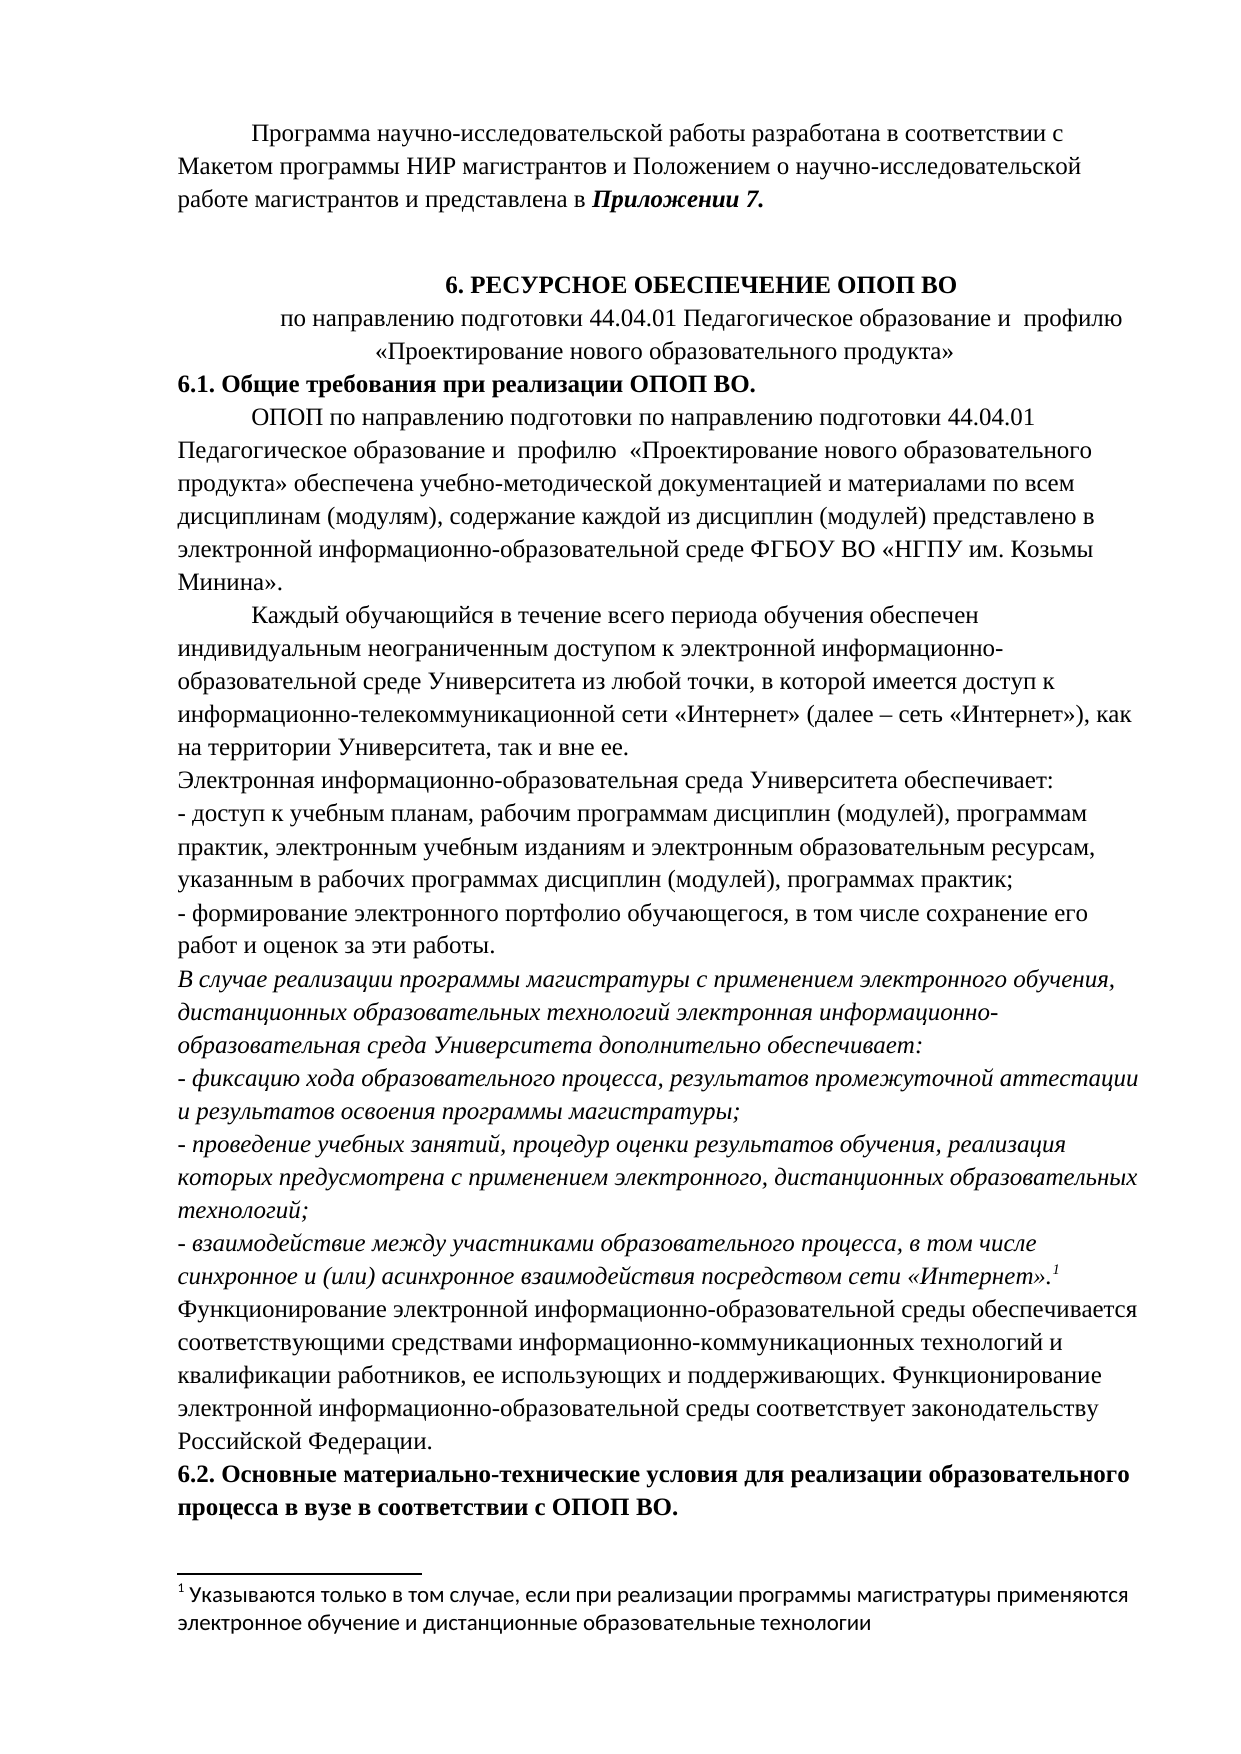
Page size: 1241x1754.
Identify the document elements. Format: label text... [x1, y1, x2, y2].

text по направлению подготовки 44.04.01 Педагогическое образование и профилю «Проектирование нового образовательного продукта» [177, 303, 1152, 365]
text 6.1. Общие требования при реализации ОПОП ВО. [177, 369, 1152, 398]
text В случае реализации программы магистратуры с применением электронного обучения, дистанционных образовательных технологий электронная информационно-образовательная среда Университета дополнительно обеспечивает: [177, 964, 1152, 1058]
text ОПОП по направлению подготовки по направлению подготовки 44.04.01 Педагогическое образование и профилю «Проектирование нового образовательного продукта» обеспечена учебно-методической документацией и материалами по всем дисциплинам (модулям), содержание каждой из дисциплин (модулей) представлено в электронной информационно-образовательной среде ФГБОУ ВО «НГПУ им. Козьмы Минина». [177, 402, 1152, 596]
text - доступ к учебным планам, рабочим программам дисциплин (модулей), программам практик, электронным учебным изданиям и электронным образовательным ресурсам, указанным в рабочих программах дисциплин (модулей), программах практик; [177, 798, 1152, 893]
text - взаимодействие между участниками образовательного процесса, в том числе синхронное и (или) асинхронное взаимодействия посредством сети «Интернет». [177, 1228, 1152, 1289]
text 6.2. Основные материально-технические условия для реализации образовательного процесса в вузе в соответствии с ОПОП ВО. [177, 1459, 1152, 1521]
text - проведение учебных занятий, процедур оценки результатов обучения, реализация которых предусмотрена с применением электронного, дистанционных образовательных технологий; [177, 1129, 1152, 1223]
text Электронная информационно-образовательная среда Университета обеспечивает: [177, 766, 1152, 794]
text 6. РЕСУРСНОЕ ОБЕСПЕЧЕНИЕ ОПОП ВО [177, 270, 1152, 299]
text Каждый обучающийся в течение всего периода обучения обеспечен индивидуальным неограниченным доступом к электронной информационно-образовательной среде Университета из любой точки, в которой имеется доступ к информационно-телекоммуникационной сети «Интернет» (далее – сеть «Интернет»), как на территории Университета, так и вне ее. [177, 600, 1152, 761]
text - фиксацию хода образовательного процесса, результатов промежуточной аттестации и результатов освоения программы магистратуры; [177, 1063, 1152, 1124]
text - формирование электронного портфолио обучающегося, в том числе сохранение его работ и оценок за эти работы. [177, 898, 1152, 959]
text Функционирование электронной информационно-образовательной среды обеспечивается соответствующими средствами информационно-коммуникационных технологий и квалификации работников, ее использующих и поддерживающих. Функционирование электронной информационно-образовательной среды соответствует законодательству Российской Федерации. [177, 1294, 1152, 1455]
text Программа научно-исследовательской работы разработана в соответствии с Макетом программы НИР магистрантов и Положением о научно-исследовательской работе магистрантов и представлена в Приложении 7. [177, 118, 1152, 213]
